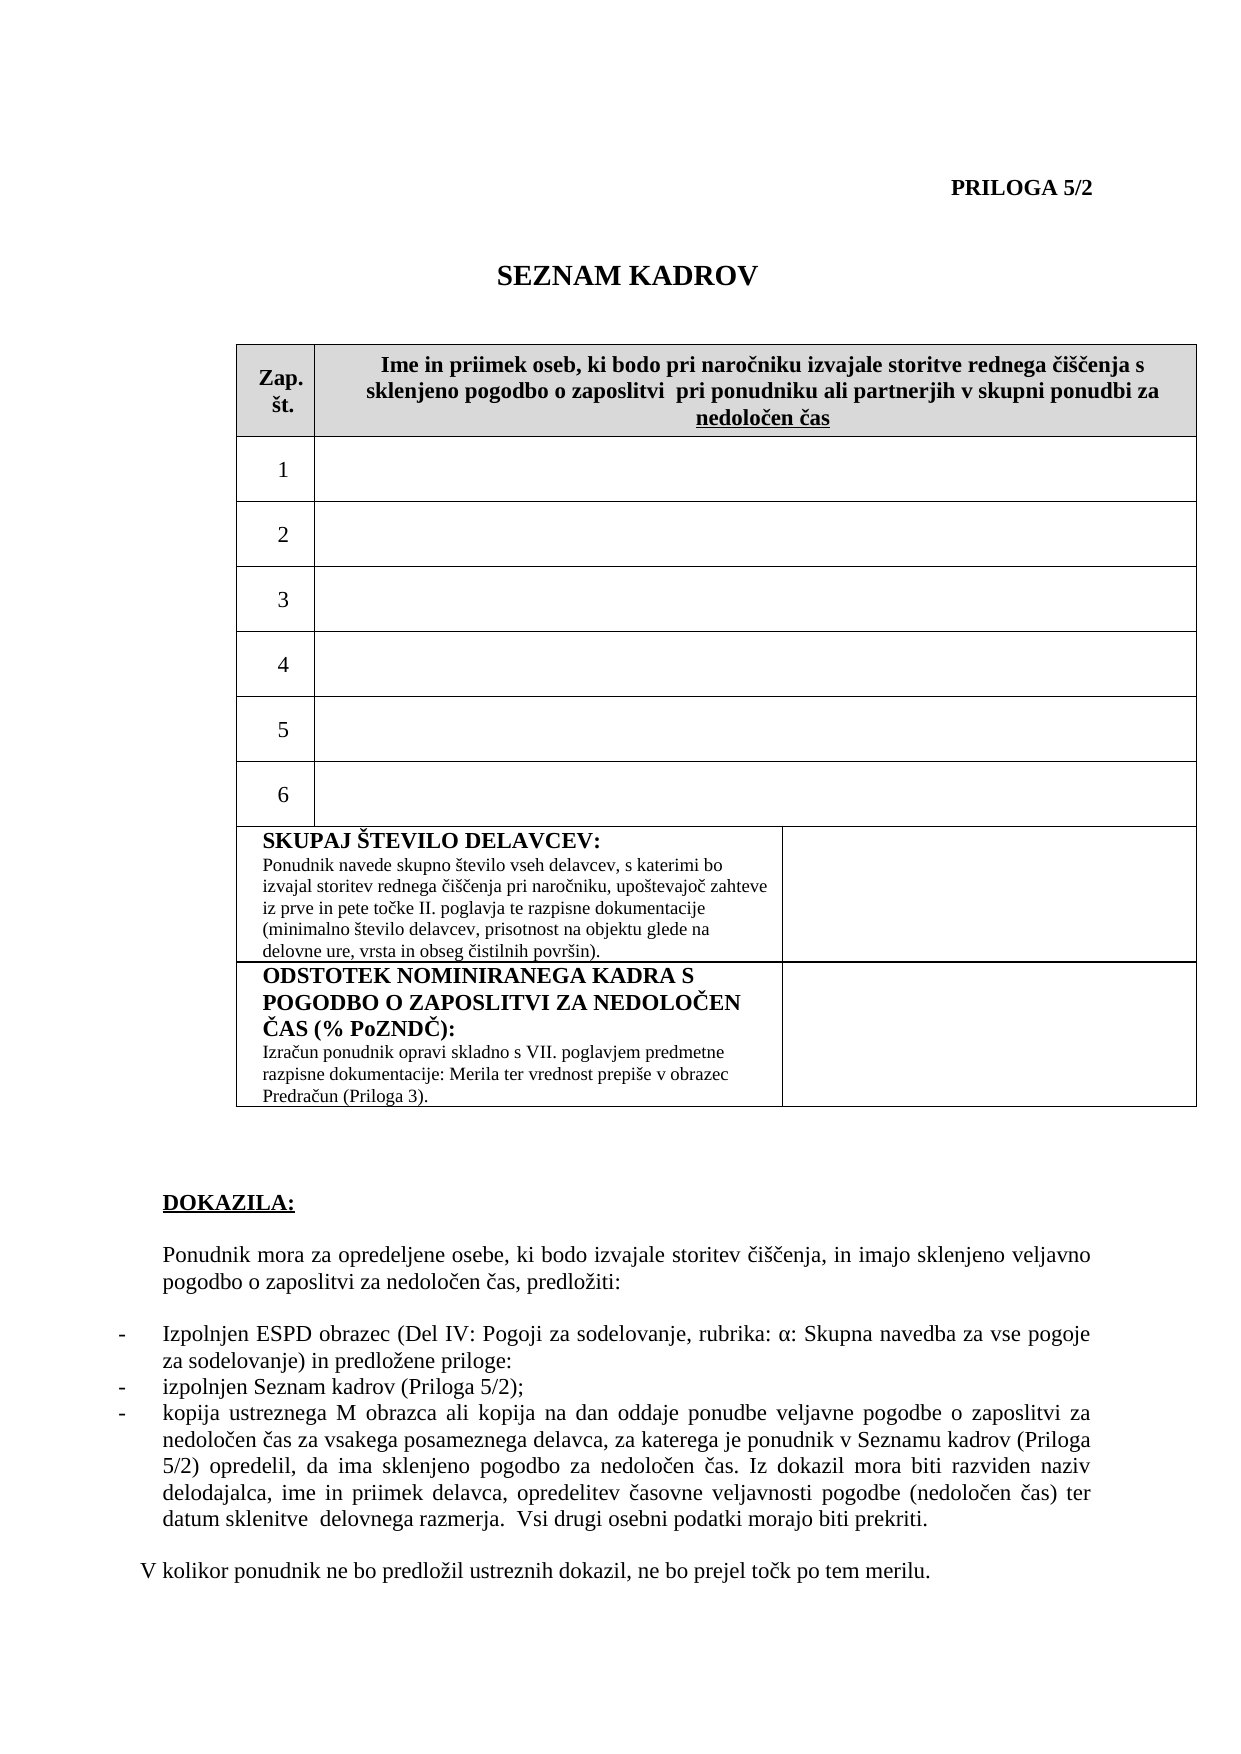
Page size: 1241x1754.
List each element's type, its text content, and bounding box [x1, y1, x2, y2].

list kopija ustreznega M obrazca ali kopija na dan oddaje ponudbe veljavne pogodbe o zaposlitvi za nedoločen čas za vsakega posameznega delavca, za katerega je ponudnik v Seznamu kadrov (Priloga 5/2) opredelil, da ima sklenjeno pogodbo za nedoločen čas. Iz dokazil mora biti razviden naziv delodajalca, ime in priimek delavca, opredelitev časovne veljavnosti pogodbe (nedoločen čas) ter datum sklenitve delovnega razmerja. Vsi drugi osebni podatki morajo biti prekriti. [118, 1399, 1093, 1531]
list Izpolnjen ESPD obrazec (Del IV: Pogoji za sodelovanje, rubrika: α: Skupna navedba za vse pogoje za sodelovanje) in predložene priloge: [118, 1320, 1093, 1373]
table_cell 3 [237, 567, 314, 631]
table_cell [315, 632, 1196, 696]
table_cell [783, 963, 1196, 1106]
text PRILOGA 5/2 [162, 174, 1093, 200]
table_cell 5 [237, 697, 314, 761]
table_cell 2 [237, 502, 314, 566]
table_cell [315, 567, 1196, 631]
text DOKAZILA: [162, 1189, 1093, 1215]
list izpolnjen Seznam kadrov (Priloga 5/2); [118, 1373, 1093, 1399]
table_cell [315, 697, 1196, 761]
text Ponudnik mora za opredeljene osebe, ki bodo izvajale storitev čiščenja, in imajo sklenjeno veljavno pogodbo o zaposlitvi za nedoločen čas, predložiti: [162, 1241, 1093, 1294]
table_cell ODSTOTEK NOMINIRANEGA KADRA S POGODBO O ZAPOSLITVI ZA NEDOLOČEN ČAS (% PoZNDČ): Izračun ponudnik opravi skladno s VII. poglavjem predmetne razpisne dokumentacije: Merila ter vrednost prepiše v obrazec Predračun (Priloga 3). [237, 963, 782, 1106]
table_cell [783, 827, 1196, 961]
table_cell [315, 762, 1196, 826]
table_cell 6 [237, 762, 314, 826]
table_header Ime in priimek oseb, ki bodo pri naročniku izvajale storitve rednega čiščenja s sklenjeno pogodbo o zaposlitvi pri ponudniku ali partnerjih v skupni ponudbi za nedoločen čas [315, 345, 1196, 436]
text SEZNAM KADROV [162, 258, 1093, 291]
table_header Zap. št. [237, 345, 314, 436]
table_cell SKUPAJ ŠTEVILO DELAVCEV: Ponudnik navede skupno število vseh delavcev, s katerimi bo izvajal storitev rednega čiščenja pri naročniku, upoštevajoč zahteve iz prve in pete točke II. poglavja te razpisne dokumentacije (minimalno število delavcev, prisotnost na objektu glede na delovne ure, vrsta in obseg čistilnih površin). [237, 827, 782, 961]
table_cell [315, 502, 1196, 566]
table_cell [315, 437, 1196, 501]
text V kolikor ponudnik ne bo predložil ustreznih dokazil, ne bo prejel točk po tem merilu. [140, 1558, 1093, 1584]
table_cell 4 [237, 632, 314, 696]
table_cell 1 [237, 437, 314, 501]
